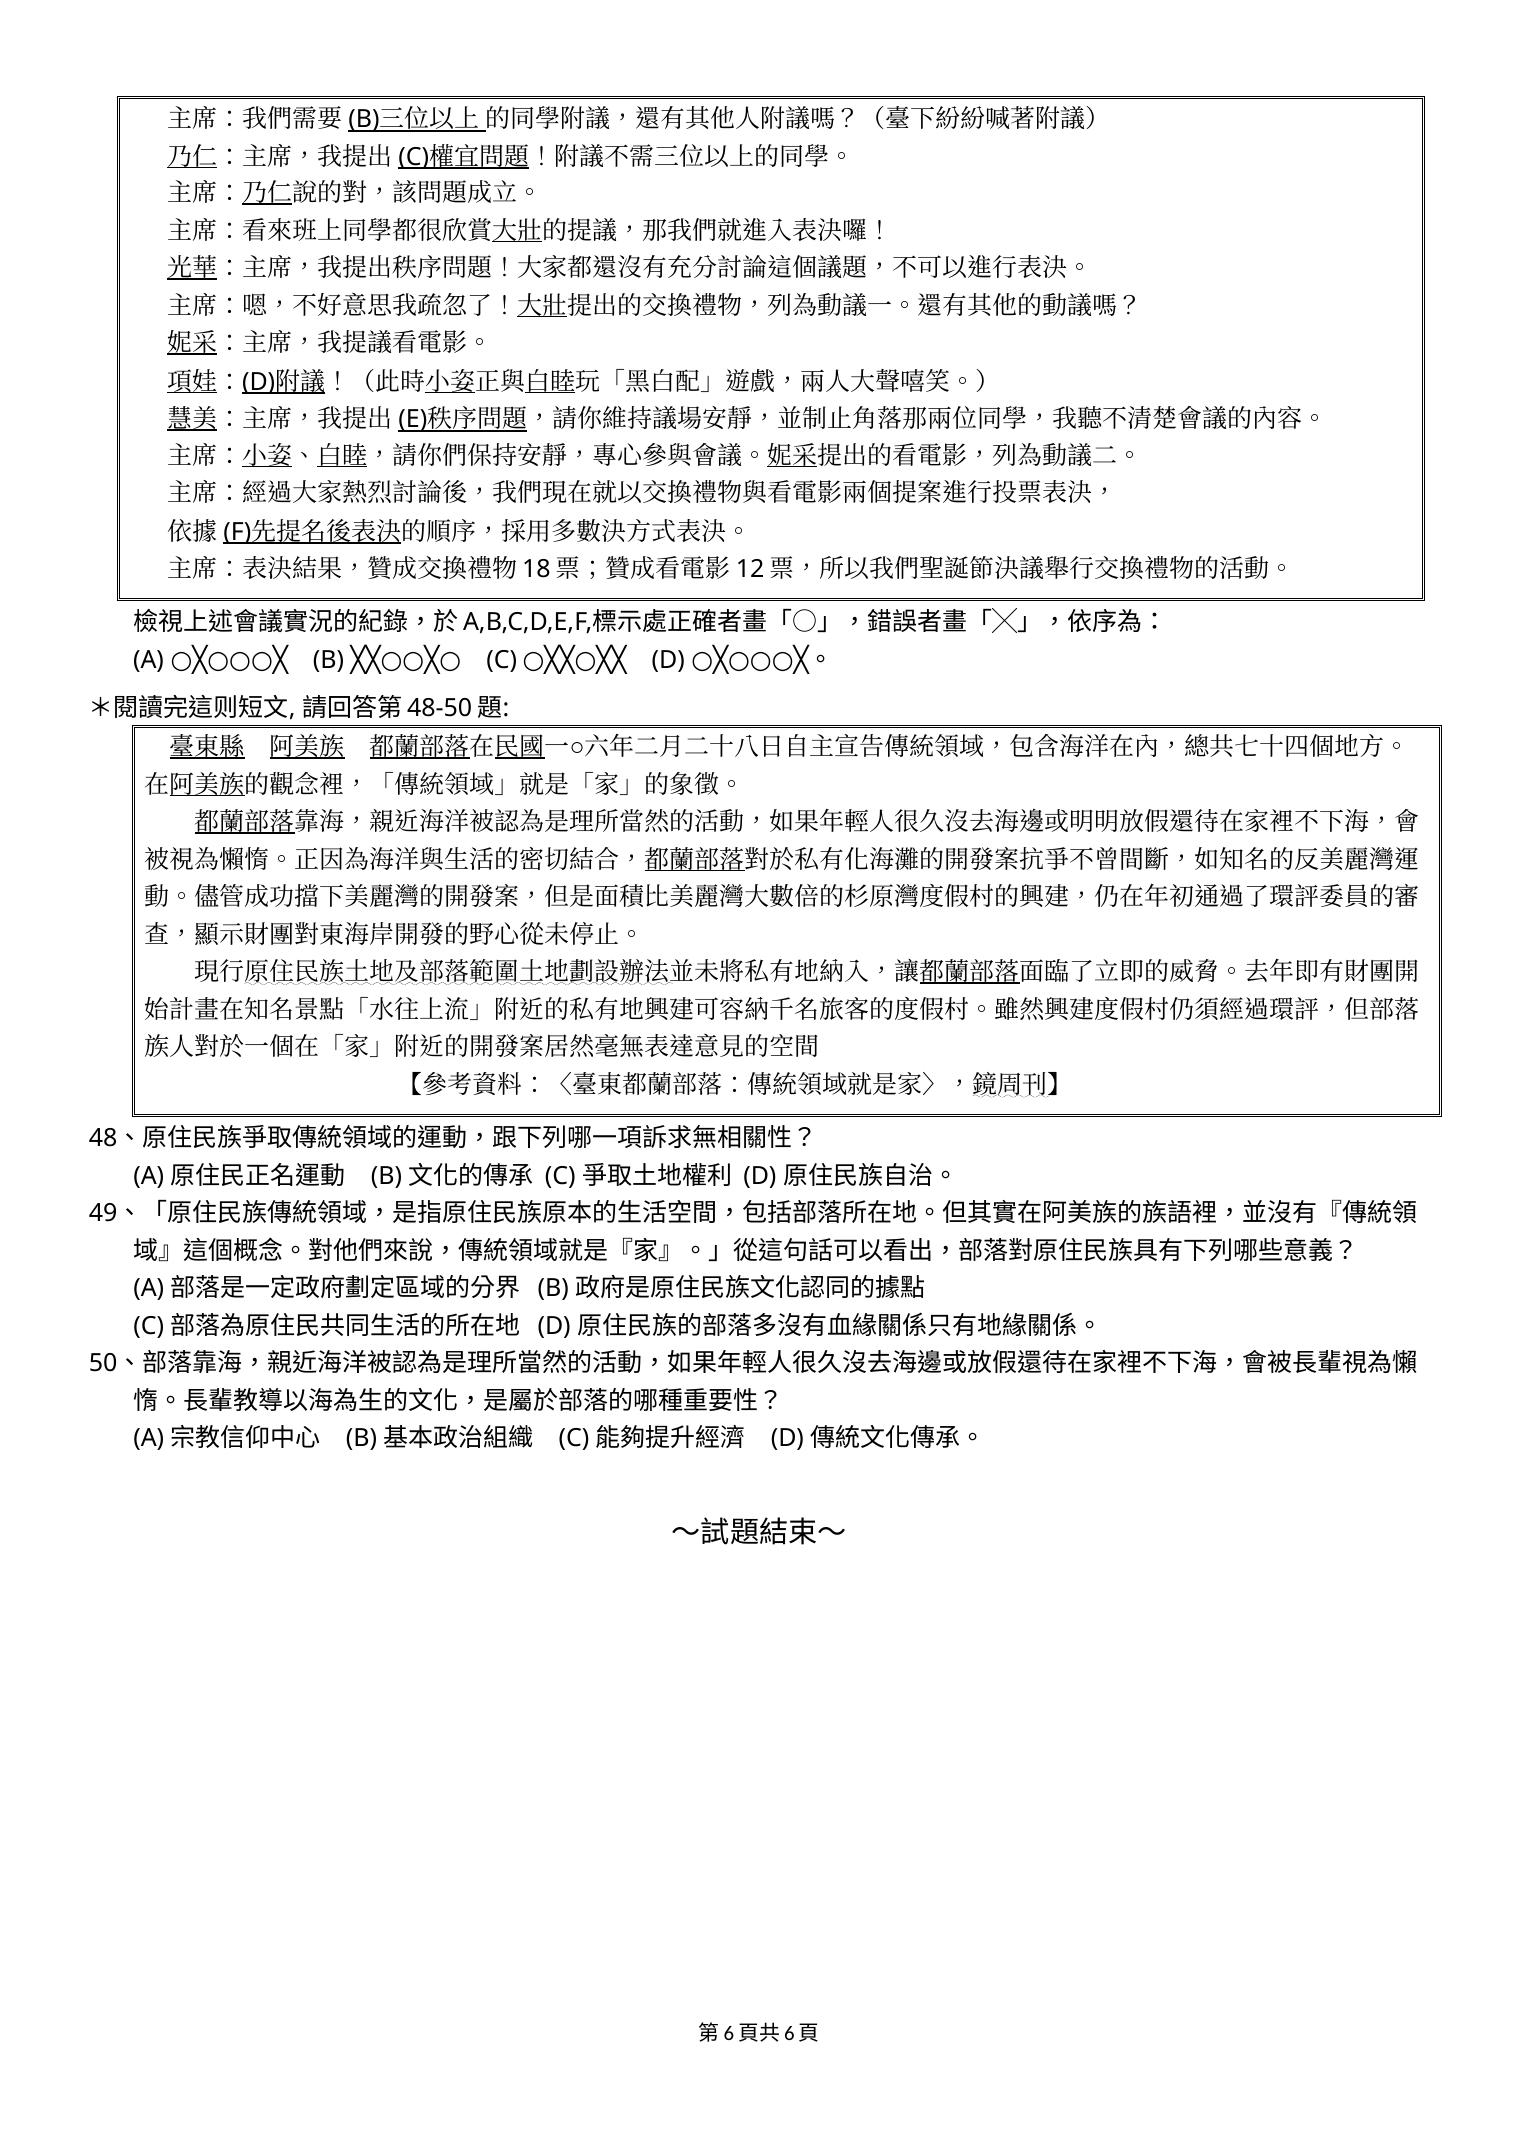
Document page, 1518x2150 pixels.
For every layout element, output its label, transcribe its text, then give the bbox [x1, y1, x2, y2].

text ＊閱讀完這则短文, 請回答第48-50題: [89, 687, 1429, 725]
text 〜試題結束〜 [89, 1492, 1429, 1567]
text (C) 部落為原住民共同生活的所在地 (D) 原住民族的部落多沒有血緣關係只有地緣關係。 [133, 1305, 1429, 1342]
table_header 臺東縣 阿美族 都蘭部落在民國一○六年二月二十八日自主宣告傳統領域，包含海洋在內，總共七十四個地方。在阿美族的觀念裡，「傳統領域」就是「家」的象徵。 都蘭部落靠海，親近海洋被認為是理所當然的活動，如果年輕人很久沒去海邊或明明放假還待在家裡不下海，會被視為懶惰。正因為海洋與生活的密切結合，都蘭部落對於私有化海灘的開發案抗爭不曾間斷，如知名的反美麗灣運動。儘管成功擋下美麗灣的開發案，但是面積比美麗灣大數倍的杉原灣度假村的興建，仍在年初通過了環評委員的審查，顯示財團對東海岸開發的野心從未停止。 現行原住民族土地及部落範圍土地劃設辦法並未將私有地納入，讓都蘭部落面臨了立即的威脅。去年即有財團開始計畫在知名景點「水往上流」附近的私有地興建可容納千名旅客的度假村。雖然興建度假村仍須經過環評，但部落族人對於一個在「家」附近的開發案居然毫無表達意見的空間 【參考資料：〈臺東都蘭部落：傳統領域就是家〉，鏡周刊】 [135, 728, 1439, 1114]
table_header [120, 99, 1422, 598]
text (A) 原住民正名運動 (B) 文化的傳承 (C) 爭取土地權利 (D) 原住民族自治。 [133, 1155, 1429, 1192]
text (A) 宗教信仰中心 (B) 基本政治組織 (C) 能夠提升經濟 (D) 傳統文化傳承。 [133, 1417, 1429, 1455]
text (A) 部落是一定政府劃定區域的分界 (B) 政府是原住民族文化認同的據點 [133, 1267, 1429, 1305]
text 49、「原住民族傳統領域，是指原住民族原本的生活空間，包括部落所在地。但其實在阿美族的族語裡，並沒有『傳統領域』這個概念。對他們來說，傳統領域就是『家』。」從這句話可以看出，部落對原住民族具有下列哪些意義？ [89, 1192, 1429, 1267]
text 48、原住民族爭取傳統領域的運動，跟下列哪一項訴求無相關性？ [89, 1117, 1429, 1155]
text 檢視上述會議實況的紀錄，於A,B,C,D,E,F,標示處正確者畫「○」，錯誤者畫「╳」，依序為： [133, 601, 1429, 638]
text 50、部落靠海，親近海洋被認為是理所當然的活動，如果年輕人很久沒去海邊或放假還待在家裡不下海，會被長輩視為懶惰。長輩教導以海為生的文化，是屬於部落的哪種重要性？ [89, 1342, 1429, 1417]
text (A) ○╳○○○╳ (B) ╳╳○○╳○ (C) ○╳╳○╳╳ (D) ○╳○○○╳。 [133, 638, 1429, 676]
